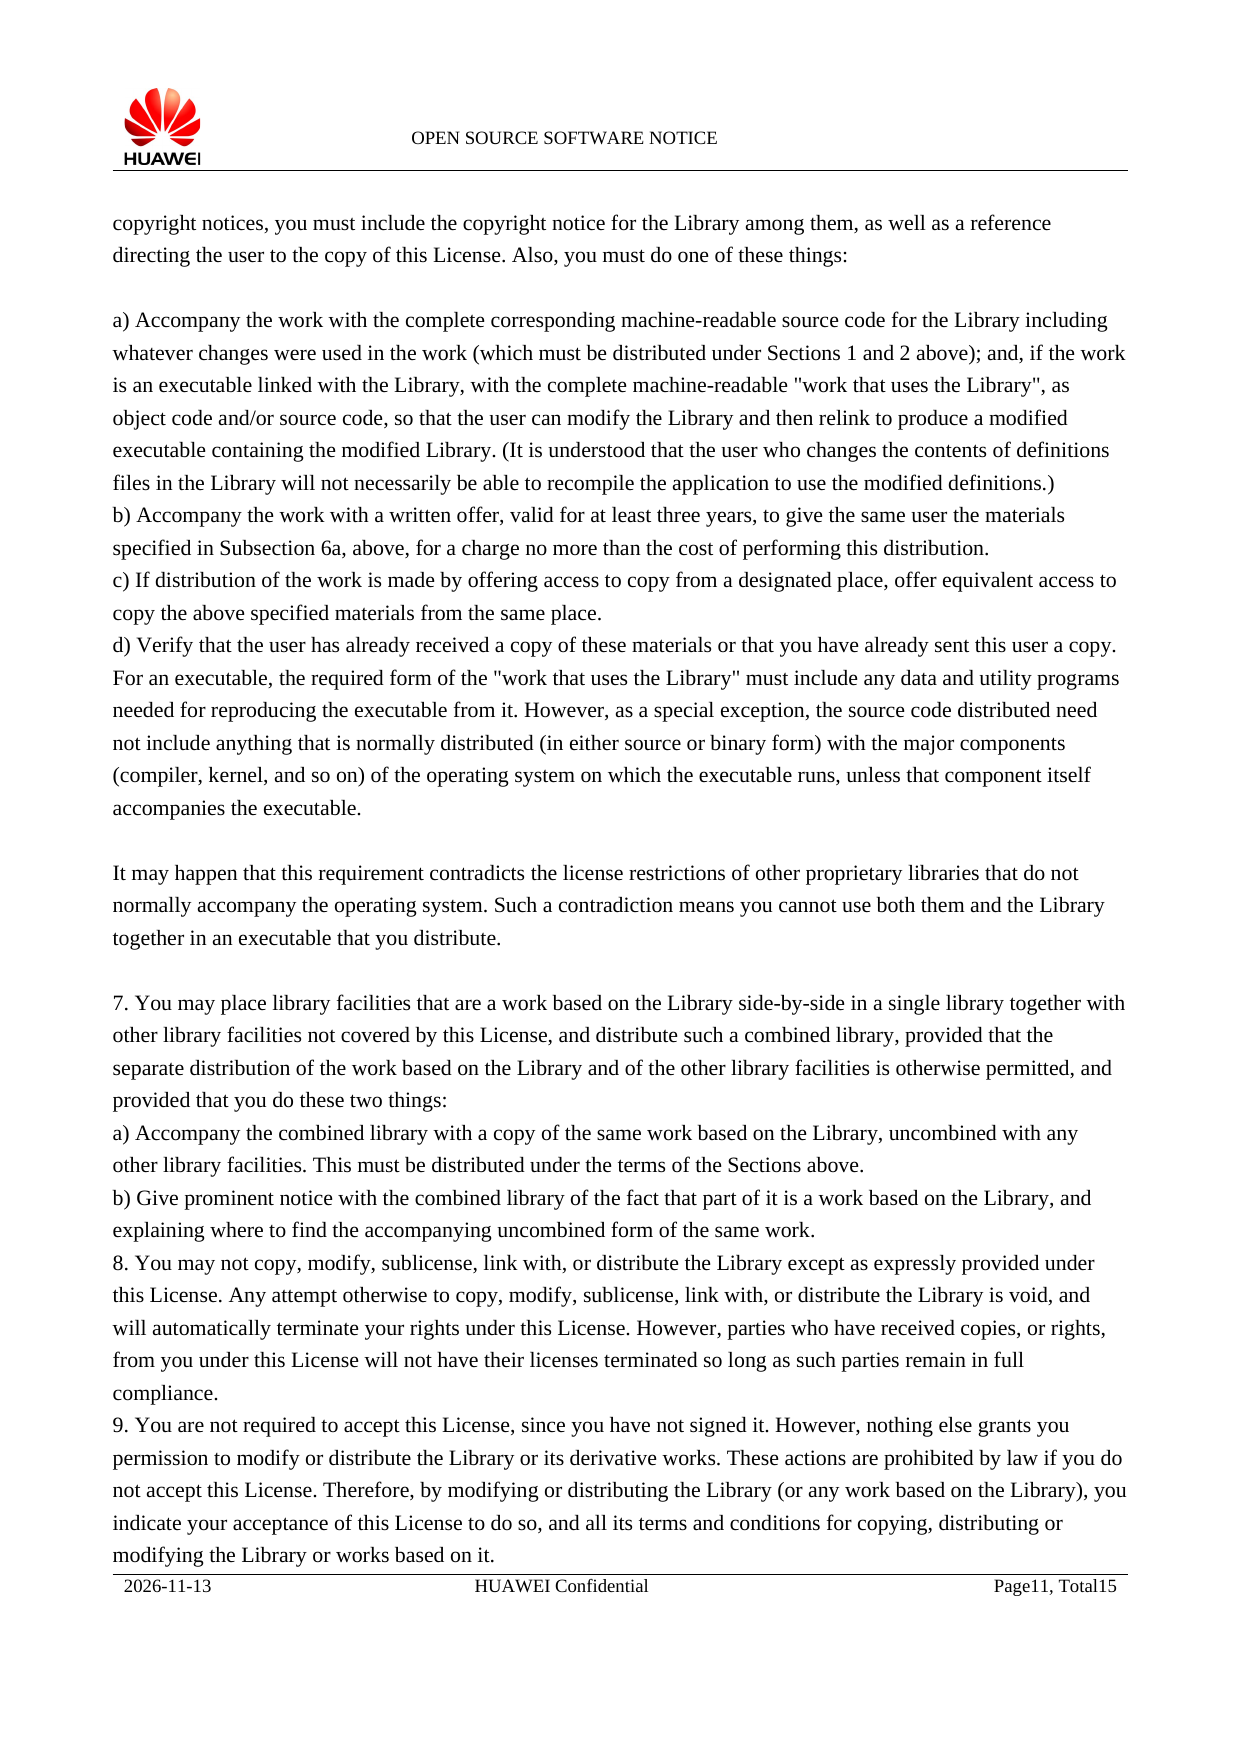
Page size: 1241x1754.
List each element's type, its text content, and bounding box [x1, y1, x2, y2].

picture [124, 88, 201, 165]
